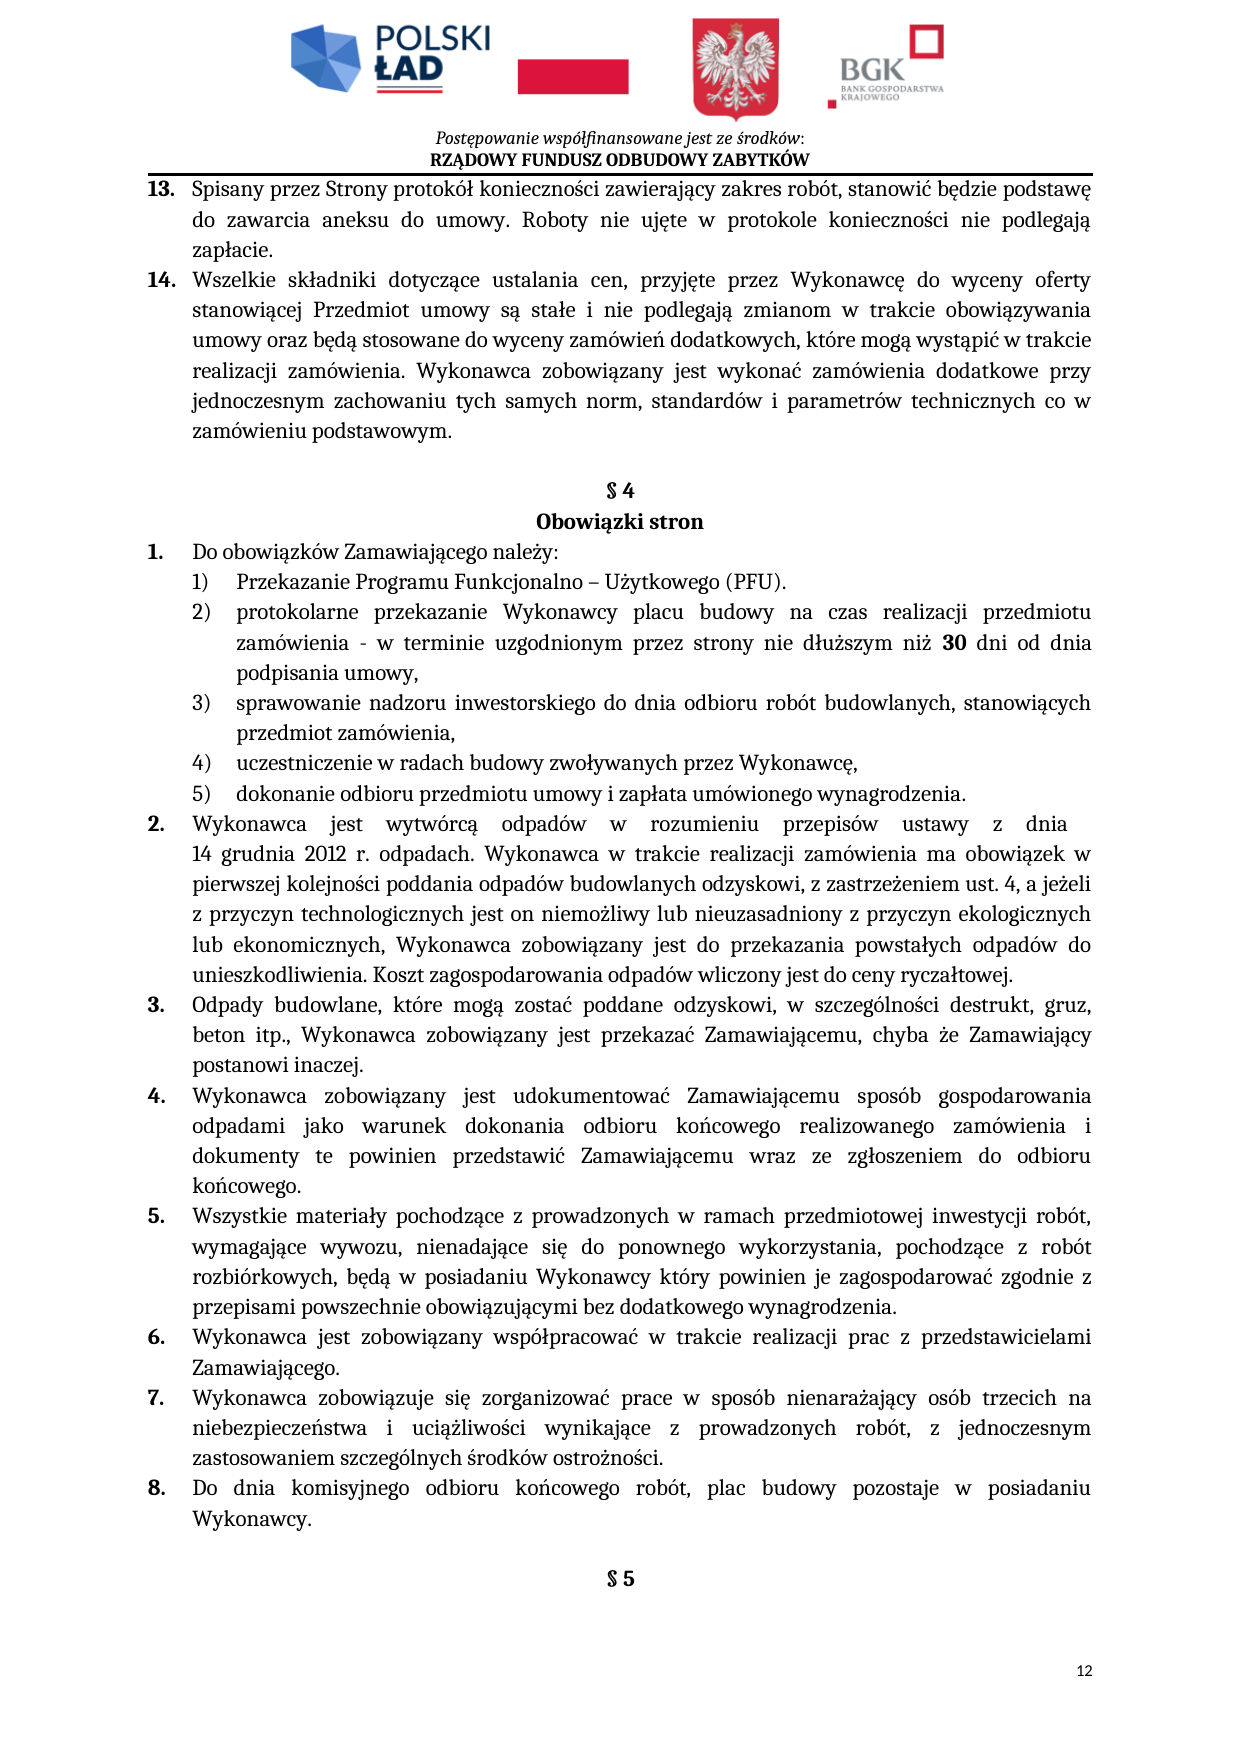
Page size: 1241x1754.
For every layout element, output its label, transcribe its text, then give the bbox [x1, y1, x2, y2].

list uczestniczenie w radach budowy zwoływanych przez Wykonawcę, [192, 750, 1093, 776]
picture [275, 0, 965, 128]
list Spisany przez Strony protokół konieczności zawierający zakres robót, stanowić będzie podstawę do zawarcia aneksu do umowy. Roboty nie ujęte w protokole konieczności nie podlegają zapłacie. [148, 176, 1093, 263]
list sprawowanie nadzoru inwestorskiego do dnia odbioru robót budowlanych, stanowiących przedmiot zamówienia, [192, 690, 1093, 746]
list Wszystkie materiały pochodzące z prowadzonych w ramach przedmiotowej inwestycji robót, wymagające wywozu, nienadające się do ponownego wykorzystania, pochodzące z robót rozbiórkowych, będą w posiadaniu Wykonawcy który powinien je zagospodarować zgodnie z przepisami powszechnie obowiązującymi bez dodatkowego wynagrodzenia. [148, 1203, 1093, 1320]
list Odpady budowlane, które mogą zostać poddane odzyskowi, w szczególności destrukt, gruz, beton itp., Wykonawca zobowiązany jest przekazać Zamawiającemu, chyba że Zamawiający postanowi inaczej. [148, 992, 1093, 1078]
list Wszelkie składniki dotyczące ustalania cen, przyjęte przez Wykonawcę do wyceny oferty stanowiącej Przedmiot umowy są stałe i nie podlegają zmianom w trakcie obowiązywania umowy oraz będą stosowane do wyceny zamówień dodatkowych, które mogą wystąpić w trakcie realizacji zamówienia. Wykonawca zobowiązany jest wykonać zamówienia dodatkowe przy jednoczesnym zachowaniu tych samych norm, standardów i parametrów technicznych co w zamówieniu podstawowym. [148, 267, 1093, 444]
list Do dnia komisyjnego odbioru końcowego robót, plac budowy pozostaje w posiadaniu Wykonawcy. [148, 1475, 1093, 1532]
list protokolarne przekazanie Wykonawcy placu budowy na czas realizacji przedmiotu zamówienia - w terminie uzgodnionym przez strony nie dłuższym niż 30 dni od dnia podpisania umowy, [192, 599, 1093, 686]
list Przekazanie Programu Funkcjonalno – Użytkowego (PFU). [192, 569, 1093, 595]
text § 4 [148, 478, 1093, 504]
list Do obowiązków Zamawiającego należy: [148, 539, 1093, 565]
list Wykonawca zobowiązany jest udokumentować Zamawiającemu sposób gospodarowania odpadami jako warunek dokonania odbioru końcowego realizowanego zamówienia i dokumenty te powinien przedstawić Zamawiającemu wraz ze zgłoszeniem do odbioru końcowego. [148, 1082, 1093, 1199]
list Wykonawca jest zobowiązany współpracować w trakcie realizacji prac z przedstawicielami Zamawiającego. [148, 1324, 1093, 1381]
list dokonanie odbioru przedmiotu umowy i zapłata umówionego wynagrodzenia. [192, 780, 1093, 807]
list Wykonawca jest wytwórcą odpadów w rozumieniu przepisów ustawy z dnia 14 grudnia 2012 r. odpadach. Wykonawca w trakcie realizacji zamówienia ma obowiązek w pierwszej kolejności poddania odpadów budowlanych odzyskowi, z zastrzeżeniem ust. 4, a jeżeli z przyczyn technologicznych jest on niemożliwy lub nieuzasadniony z przyczyn ekologicznych lub ekonomicznych, Wykonawca zobowiązany jest do przekazania powstałych odpadów do unieszkodliwienia. Koszt zagospodarowania odpadów wliczony jest do ceny ryczałtowej. [148, 811, 1093, 988]
text § 5 [148, 1566, 1093, 1592]
list Wykonawca zobowiązuje się zorganizować prace w sposób nienarażający osób trzecich na niebezpieczeństwa i uciążliwości wynikające z prowadzonych robót, z jednoczesnym zastosowaniem szczególnych środków ostrożności. [148, 1384, 1093, 1471]
text Obowiązki stron [148, 508, 1093, 535]
